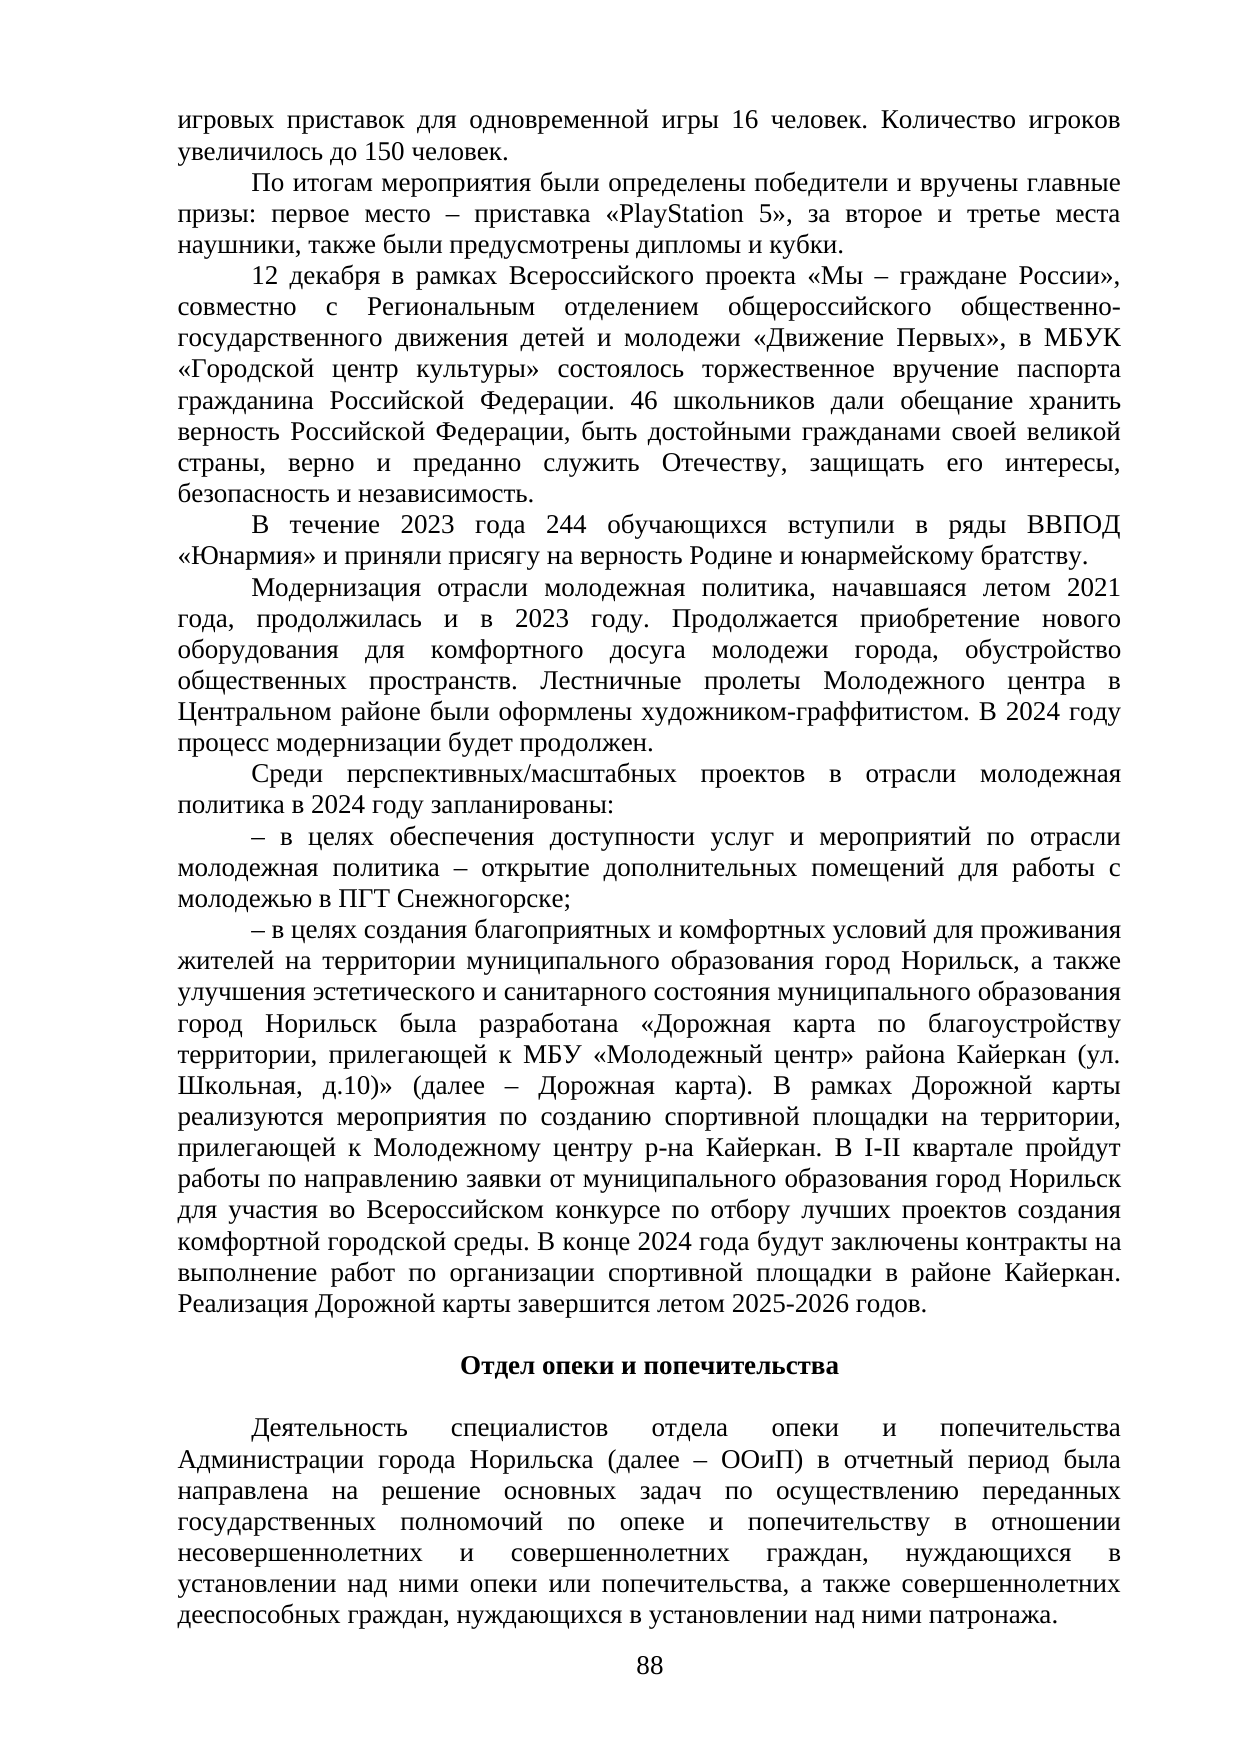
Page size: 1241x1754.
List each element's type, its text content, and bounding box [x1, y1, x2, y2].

text Отдел опеки и попечительства [177, 1349, 1122, 1380]
text – в целях обеспечения доступности услуг и мероприятий по отрасли молодежная политика – открытие дополнительных помещений для работы с молодежью в ПГТ Снежногорске; [177, 820, 1122, 913]
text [177, 103, 1122, 166]
text Среди перспективных/масштабных проектов в отрасли молодежная политика в 2024 году запланированы: [177, 757, 1122, 820]
text – в целях создания благоприятных и комфортных условий для проживания жителей на территории муниципального образования город Норильск, а также улучшения эстетического и санитарного состояния муниципального образования город Норильск была разработана «Дорожная карта по благоустройству территории, прилегающей к МБУ «Молодежный центр» района Кайеркан (ул. Школьная, д.10)» (далее – Дорожная карта). В рамках Дорожной карты реализуются мероприятия по созданию спортивной площадки на территории, прилегающей к Молодежному центру р-на Кайеркан. В I-II квартале пройдут работы по направлению заявки от муниципального образования город Норильск для участия во Всероссийском конкурсе по отбору лучших проектов создания комфортной городской среды. В конце 2024 года будут заключены контракты на выполнение работ по организации спортивной площадки в районе Кайеркан. Реализация Дорожной карты завершится летом 2025-2026 годов. [177, 913, 1122, 1318]
text В течение 2023 года 244 обучающихся вступили в ряды ВВПОД «Юнармия» и приняли присягу на верность Родине и юнармейскому братству. [177, 508, 1122, 571]
text Модернизация отрасли молодежная политика, начавшаяся летом 2021 года, продолжилась и в 2023 году. Продолжается приобретение нового оборудования для комфортного досуга молодежи города, обустройство общественных пространств. Лестничные пролеты Молодежного центра в Центральном районе были оформлены художником-граффитистом. В 2024 году процесс модернизации будет продолжен. [177, 571, 1122, 757]
text Деятельность специалистов отдела опеки и попечительства Администрации города Норильска (далее – ООиП) в отчетный период была направлена на решение основных задач по осуществлению переданных государственных полномочий по опеке и попечительству в отношении несовершеннолетних и совершеннолетних граждан, нуждающихся в установлении над ними опеки или попечительства, а также совершеннолетних дееспособных граждан, нуждающихся в установлении над ними патронажа. [177, 1412, 1122, 1629]
text 12 декабря в рамках Всероссийского проекта «Мы – граждане России», совместно с Региональным отделением общероссийского общественно-государственного движения детей и молодежи «Движение Первых», в МБУК «Городской центр культуры» состоялось торжественное вручение паспорта гражданина Российской Федерации. 46 школьников дали обещание хранить верность Российской Федерации, быть достойными гражданами своей великой страны, верно и преданно служить Отечеству, защищать его интересы, безопасность и независимость. [177, 259, 1122, 508]
text По итогам мероприятия были определены победители и вручены главные призы: первое место – приставка «PlayStation 5», за второе и третье места наушники, также были предусмотрены дипломы и кубки. [177, 166, 1122, 259]
